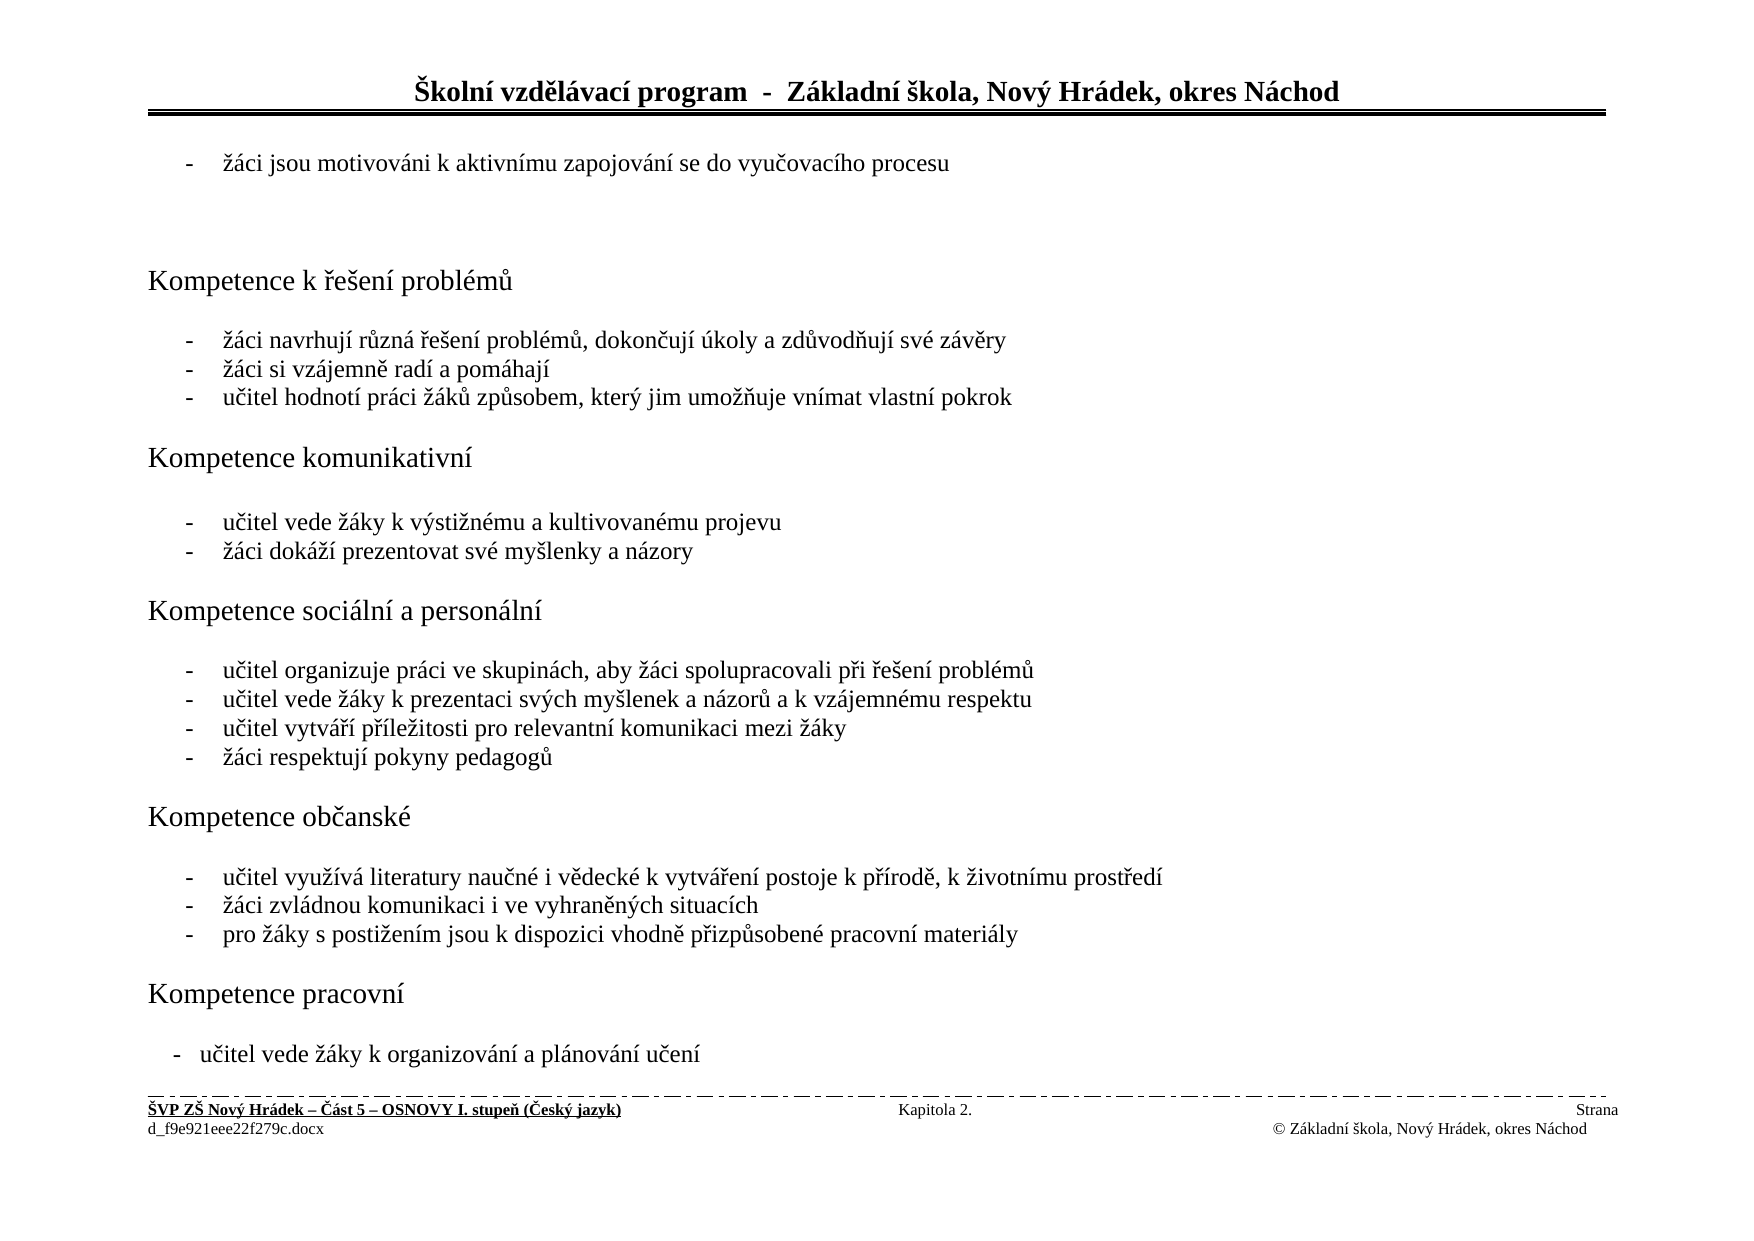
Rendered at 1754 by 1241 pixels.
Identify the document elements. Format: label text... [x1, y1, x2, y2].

list učitel vytváří příležitosti pro relevantní komunikaci mezi žáky [185, 713, 1606, 742]
text Kompetence pracovní [148, 977, 1606, 1010]
text Kompetence občanské [148, 799, 1606, 833]
list žáci jsou motivováni k aktivnímu zapojování se do vyučovacího procesu [185, 148, 1606, 176]
text Kompetence k řešení problémů [148, 263, 1606, 296]
list pro žáky s postižením jsou k dispozici vhodně přizpůsobené pracovní materiály [185, 919, 1606, 948]
text - učitel vede žáky k organizování a plánování učení [173, 1039, 1606, 1068]
list učitel vede žáky k prezentaci svých myšlenek a názorů a k vzájemnému respektu [185, 684, 1606, 713]
list učitel využívá literatury naučné i vědecké k vytváření postoje k přírodě, k životnímu prostředí [185, 862, 1606, 890]
text Kompetence sociální a personální [148, 593, 1606, 627]
list žáci dokáží prezentovat své myšlenky a názory [185, 536, 1606, 564]
list žáci navrhují různá řešení problémů, dokončují úkoly a zdůvodňují své závěry [185, 325, 1606, 354]
list učitel vede žáky k výstižnému a kultivovanému projevu [185, 507, 1606, 536]
list učitel organizuje práci ve skupinách, aby žáci spolupracovali při řešení problémů [185, 656, 1606, 684]
list žáci si vzájemně radí a pomáhají [185, 354, 1606, 382]
list žáci respektují pokyny pedagogů [185, 742, 1606, 771]
list žáci zvládnou komunikaci i ve vyhraněných situacích [185, 890, 1606, 919]
list učitel hodnotí práci žáků způsobem, který jim umožňuje vnímat vlastní pokrok [185, 382, 1606, 411]
text Kompetence komunikativní [148, 440, 1606, 473]
